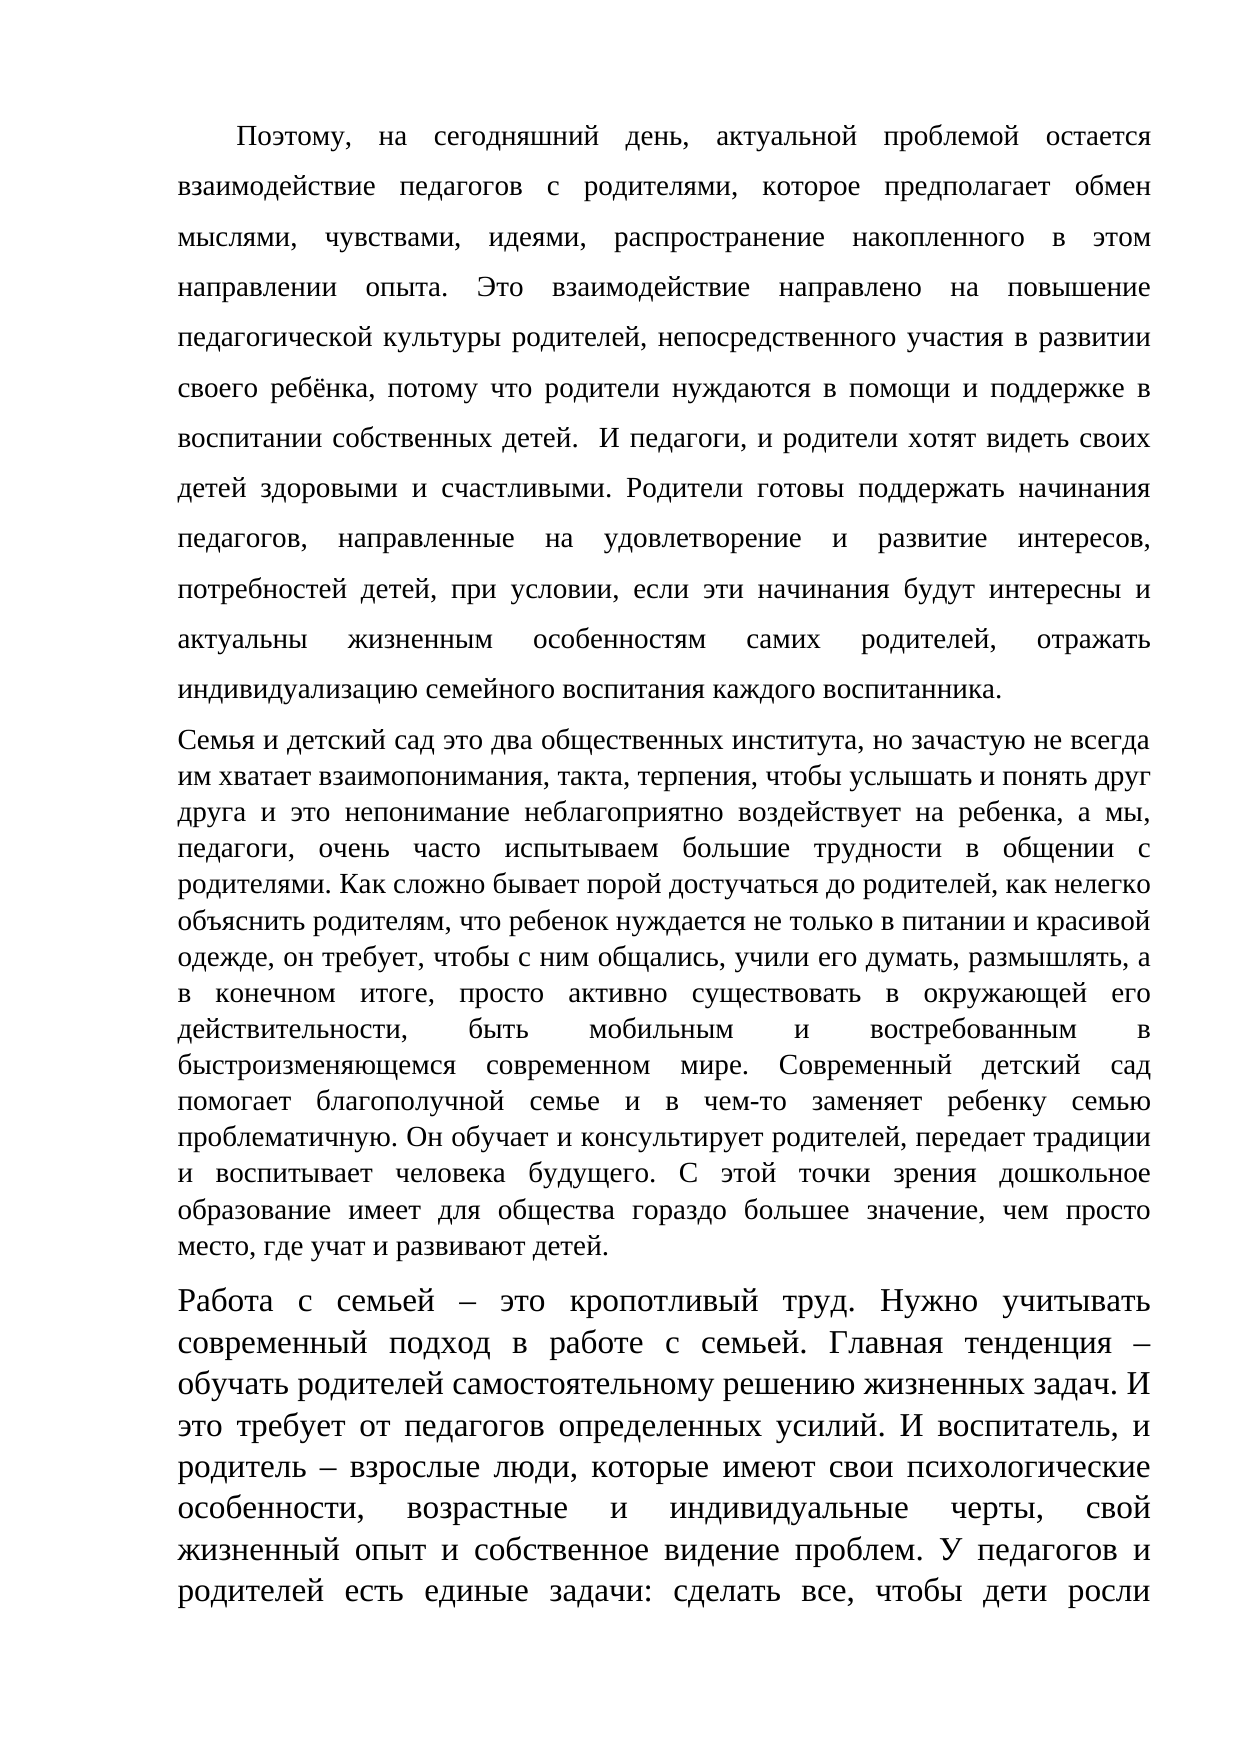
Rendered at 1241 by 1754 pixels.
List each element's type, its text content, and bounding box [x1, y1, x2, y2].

text Семья и детский сад это два общественных института, но зачастую не всегда им хватает взаимопонимания, такта, терпения, чтобы услышать и понять друг друга и это непонимание неблагоприятно воздействует на ребенка, а мы, педагоги, очень часто испытываем большие трудности в общении с родителями. Как сложно бывает порой достучаться до родителей, как нелегко объяснить родителям, что ребенок нуждается не только в питании и красивой одежде, он требует, чтобы с ним общались, учили его думать, размышлять, а в конечном итоге, просто активно существовать в окружающей его действительности, быть мобильным и востребованным в быстроизменяющемся современном мире. Современный детский сад помогает благополучной семье и в чем-то заменяет ребенку семью проблематичную. Он обучает и консультирует родителей, передает традиции и воспитывает человека будущего. С этой точки зрения дошкольное образование имеет для общества гораздо большее значение, чем просто место, где учат и развивают детей. [177, 722, 1152, 1261]
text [177, 1281, 1152, 1608]
text Поэтому, на сегодняшний день, актуальной проблемой остается взаимодействие педагогов с родителями, которое предполагает обмен мыслями, чувствами, идеями, распространение накопленного в этом направлении опыта. Это взаимодействие направлено на повышение педагогической культуры родителей, непосредственного участия в развитии своего ребёнка, потому что родители нуждаются в помощи и поддержке в воспитании собственных детей. И педагоги, и родители хотят видеть своих детей здоровыми и счастливыми. Родители готовы поддержать начинания педагогов, направленные на удовлетворение и развитие интересов, потребностей детей, при условии, если эти начинания будут интересны и актуальны жизненным особенностям самих родителей, отражать индивидуализацию семейного воспитания каждого воспитанника. [177, 118, 1152, 705]
